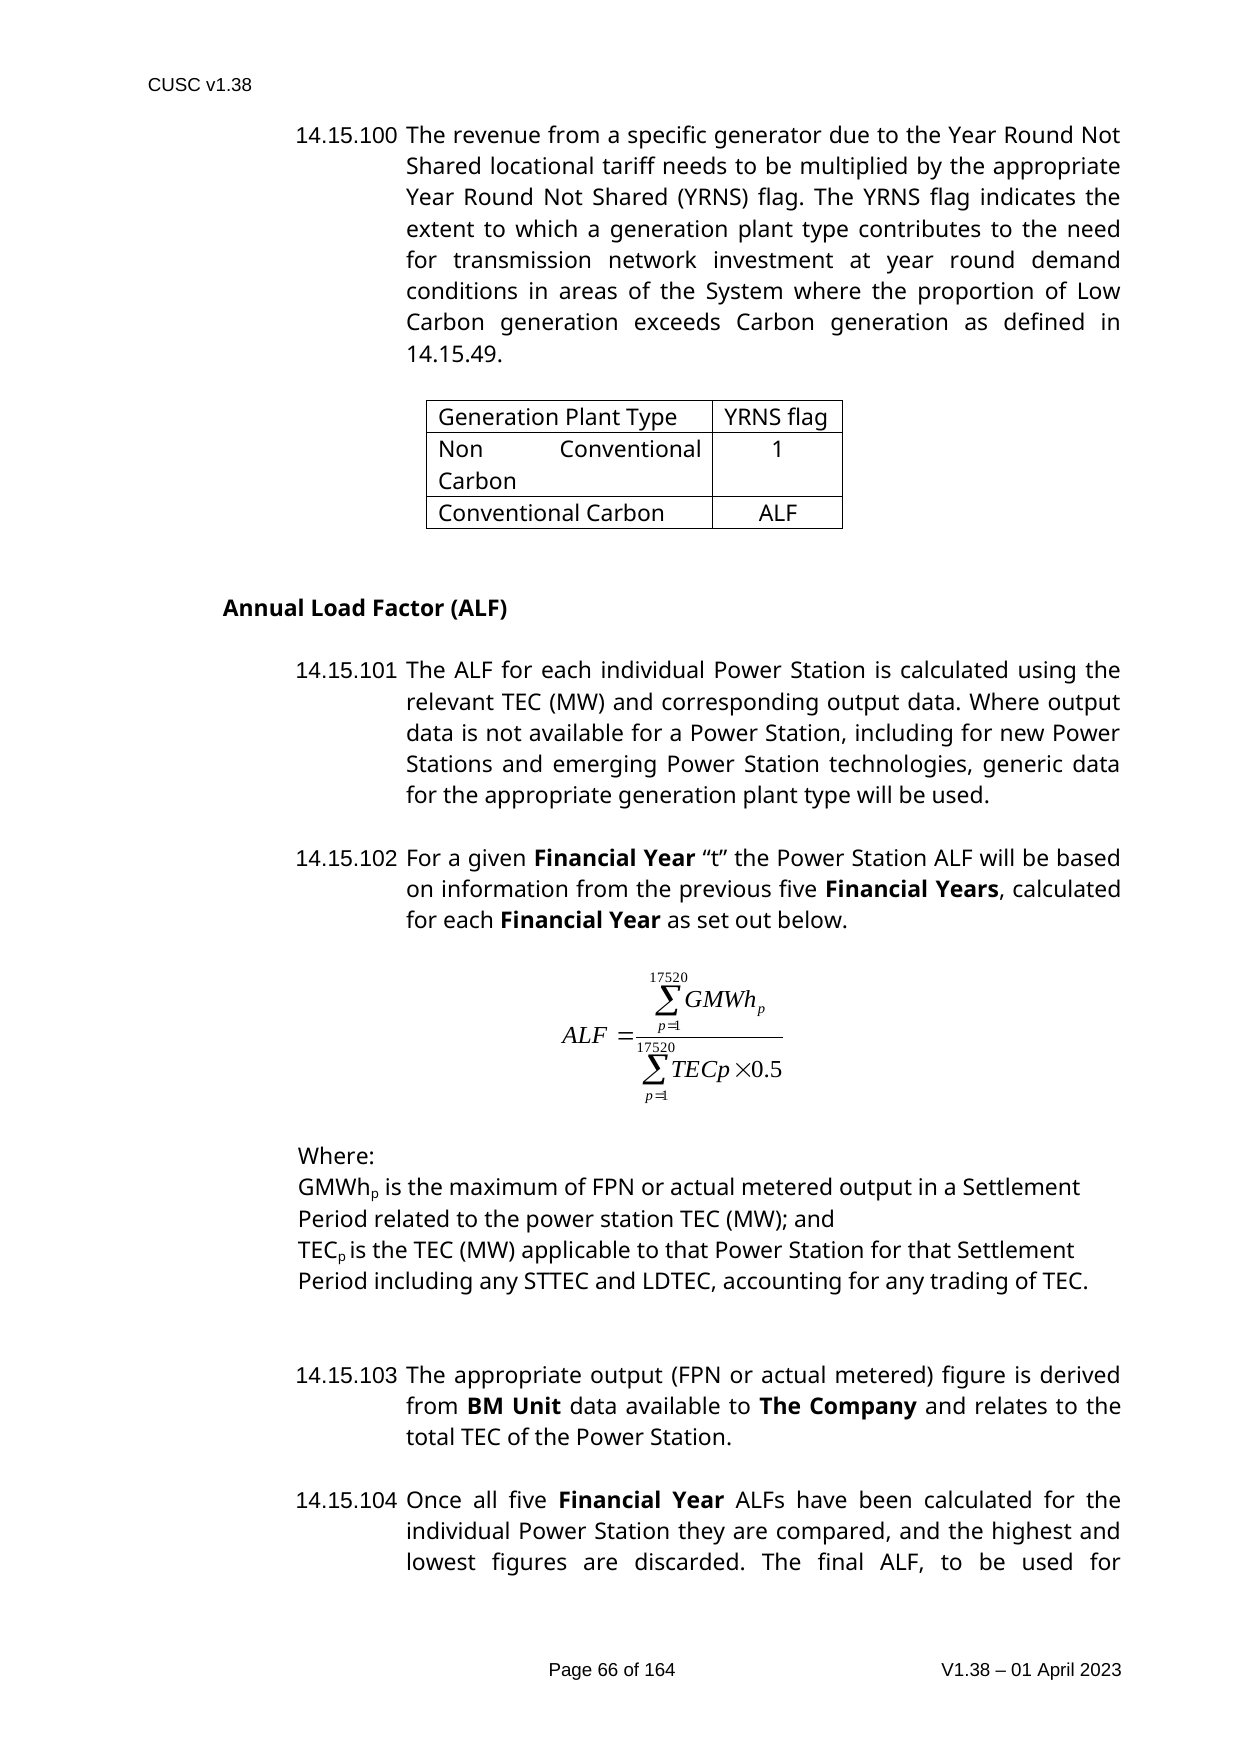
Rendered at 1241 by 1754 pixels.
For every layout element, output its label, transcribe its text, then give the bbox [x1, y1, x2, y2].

text TECp is the TEC (MW) applicable to that Power Station for that Settlement Period including any STTEC and LDTEC, accounting for any trading of TEC. [298, 1234, 1121, 1296]
list For a given Financial Year “t” the Power Station ALF will be based on information from the previous five Financial Years, calculated for each Financial Year as set out below. [295, 842, 1121, 935]
table_header YRNS flag [713, 401, 842, 432]
table_cell ALF [713, 497, 842, 528]
table_cell Conventional Carbon [427, 497, 712, 528]
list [295, 1484, 1121, 1578]
table_header Generation Plant Type [427, 401, 712, 432]
list The ALF for each individual Power Station is calculated using the relevant TEC (MW) and corresponding output data. Where output data is not available for a Power Station, including for new Power Stations and emerging Power Station technologies, generic data for the appropriate generation plant type will be used. [295, 654, 1121, 810]
text Where: [298, 1140, 1121, 1171]
table_cell Non Conventional Carbon [427, 433, 712, 496]
text GMWhp is the maximum of FPN or actual metered output in a Settlement Period related to the power station TEC (MW); and [298, 1171, 1121, 1234]
text Annual Load Factor (ALF) [223, 592, 1121, 623]
list The appropriate output (FPN or actual metered) figure is derived from BM Unit data available to The Company and relates to the total TEC of the Power Station. [295, 1359, 1121, 1453]
list The revenue from a specific generator due to the Year Round Not Shared locational tariff needs to be multiplied by the appropriate Year Round Not Shared (YRNS) flag. The YRNS flag indicates the extent to which a generation plant type contributes to the need for transmission network investment at year round demand conditions in areas of the System where the proportion of Low Carbon generation exceeds Carbon generation as defined in 14.15.49. [295, 119, 1121, 369]
table_cell 1 [713, 433, 842, 496]
